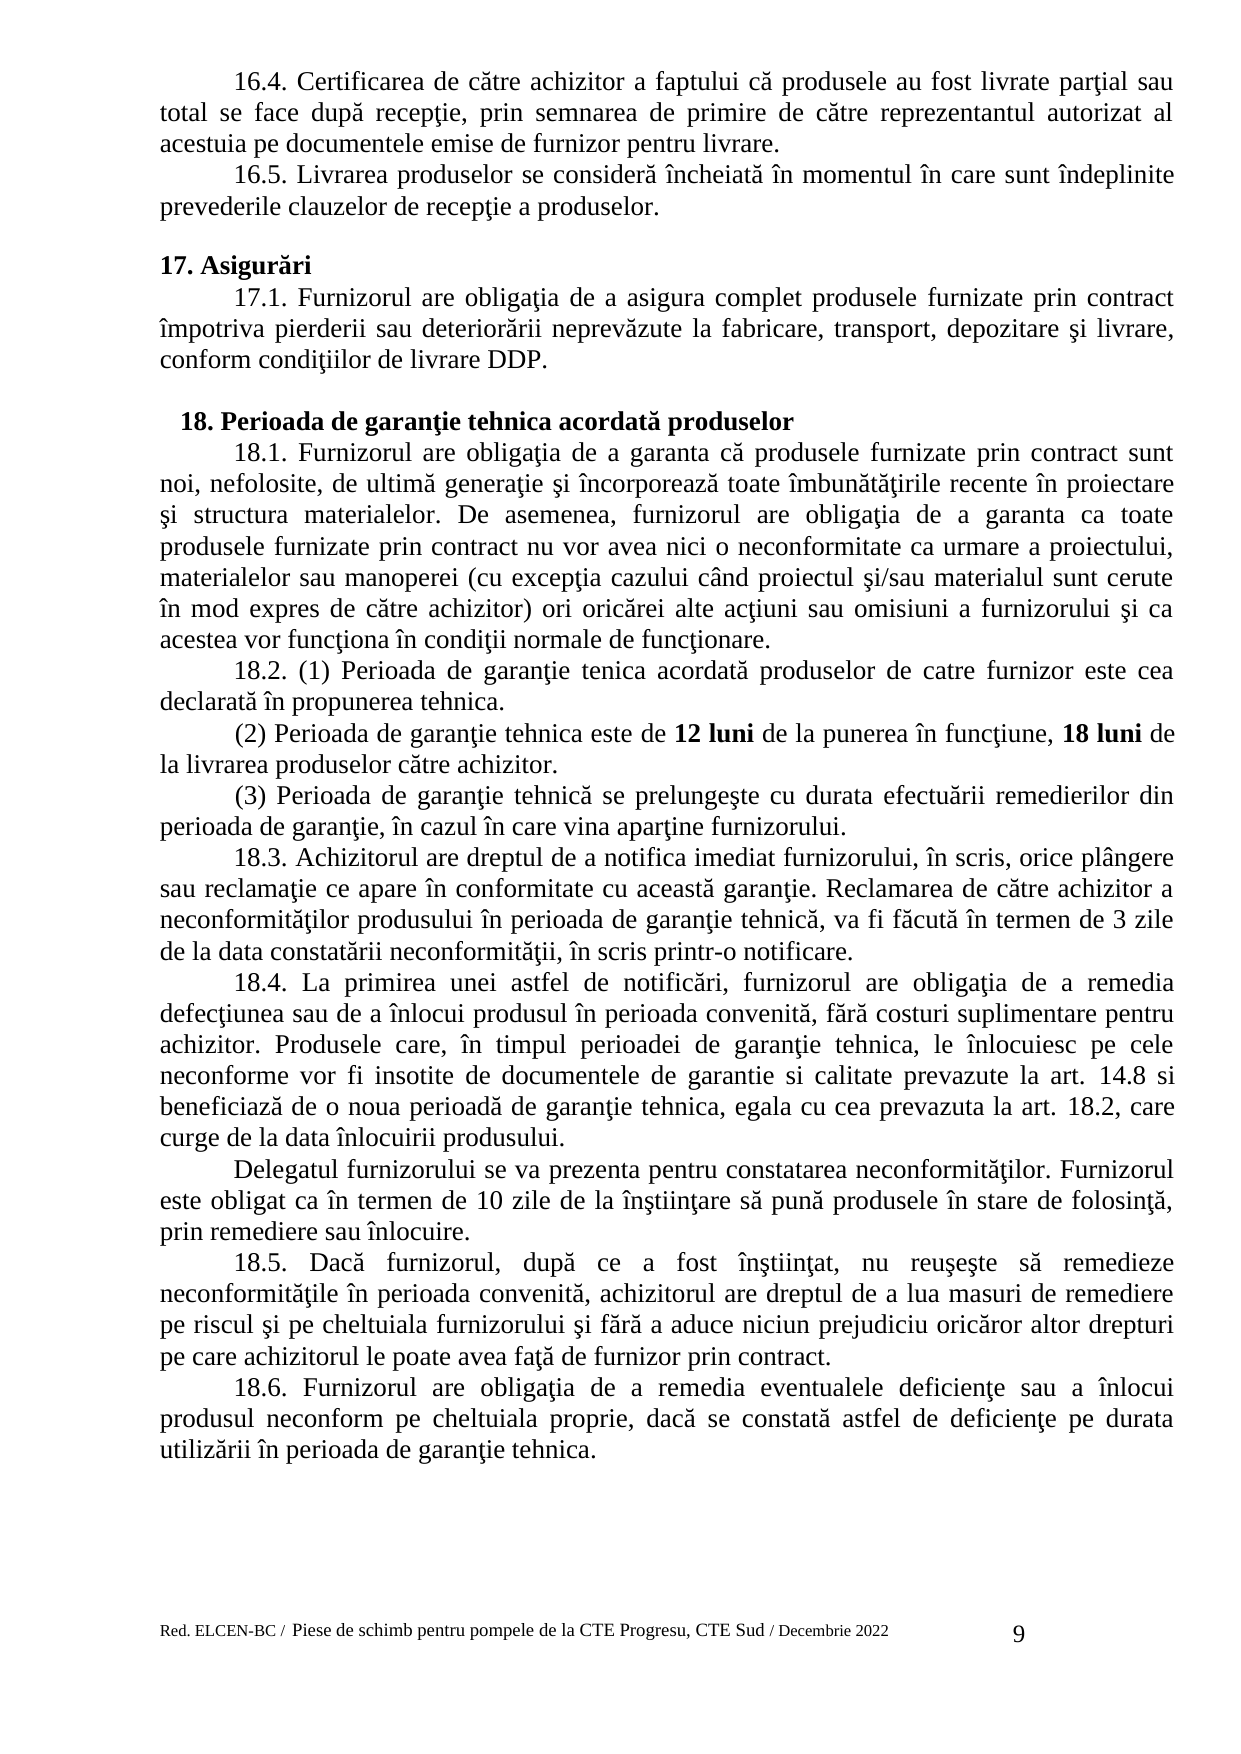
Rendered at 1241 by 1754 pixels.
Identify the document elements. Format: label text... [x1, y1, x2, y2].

text 17.1. Furnizorul are obligaţia de a asigura complet produsele furnizate prin contract împotriva pierderii sau deteriorării neprevăzute la fabricare, transport, depozitare şi livrare, conform condiţiilor de livrare DDP. [159, 281, 1175, 374]
text 18.1. Furnizorul are obligaţia de a garanta că produsele furnizate prin contract sunt noi, nefolosite, de ultimă generaţie şi încorporează toate îmbunătăţirile recente în proiectare şi structura materialelor. De asemenea, furnizorul are obligaţia de a garanta ca toate produsele furnizate prin contract nu vor avea nici o neconformitate ca urmare a proiectului, materialelor sau manoperei (cu excepţia cazului când proiectul şi/sau materialul sunt cerute în mod expres de către achizitor) ori oricărei alte acţiuni sau omisiuni a furnizorului şi ca acestea vor funcţiona în condiţii normale de funcţionare. [159, 436, 1175, 654]
text 18.5. Dacă furnizorul, după ce a fost înştiinţat, nu reuşeşte să remedieze neconformităţile în perioada convenită, achizitorul are dreptul de a lua masuri de remediere pe riscul şi pe cheltuiala furnizorului şi fără a aduce niciun prejudiciu oricăror altor drepturi pe care achizitorul le poate avea faţă de furnizor prin contract. [159, 1246, 1175, 1371]
text (2) Perioada de garanţie tehnica este de 12 luni de la punerea în funcţiune, 18 luni de la livrarea produselor către achizitor. [159, 717, 1175, 779]
text 18.2. (1) Perioada de garanţie tenica acordată produselor de catre furnizor este cea declarată în propunerea tehnica. [159, 654, 1175, 717]
text 18. Perioada de garanţie tehnica acordată produselor [159, 405, 1175, 436]
text 16.5. Livrarea produselor se consideră încheiată în momentul în care sunt îndeplinite prevederile clauzelor de recepţie a produselor. [159, 158, 1175, 221]
text 18.3. Achizitorul are dreptul de a notifica imediat furnizorului, în scris, orice plângere sau reclamaţie ce apare în conformitate cu această garanţie. Reclamarea de către achizitor a neconformităţilor produsului în perioada de garanţie tehnică, va fi făcută în termen de 3 zile de la data constatării neconformităţii, în scris printr-o notificare. [159, 841, 1175, 966]
text 18.6. Furnizorul are obligaţia de a remedia eventualele deficienţe sau a înlocui produsul neconform pe cheltuiala proprie, dacă se constată astfel de deficienţe pe durata utilizării în perioada de garanţie tehnica. [159, 1371, 1175, 1464]
text 17. Asigurări [159, 249, 1175, 281]
text (3) Perioada de garanţie tehnică se prelungeşte cu durata efectuării remedierilor din perioada de garanţie, în cazul în care vina aparţine furnizorului. [159, 779, 1175, 841]
text 16.4. Certificarea de către achizitor a faptului că produsele au fost livrate parţial sau total se face după recepţie, prin semnarea de primire de către reprezentantul autorizat al acestuia pe documentele emise de furnizor pentru livrare. [159, 65, 1175, 158]
text 18.4. La primirea unei astfel de notificări, furnizorul are obligaţia de a remedia defecţiunea sau de a înlocui produsul în perioada convenită, fără costuri suplimentare pentru achizitor. Produsele care, în timpul perioadei de garanţie tehnica, le înlocuiesc pe cele neconforme vor fi insotite de documentele de garantie si calitate prevazute la art. 14.8 si beneficiază de o noua perioadă de garanţie tehnica, egala cu cea prevazuta la art. 18.2, care curge de la data înlocuirii produsului. [159, 966, 1175, 1153]
text Delegatul furnizorului se va prezenta pentru constatarea neconformităţilor. Furnizorul este obligat ca în termen de 10 zile de la înştiinţare să pună produsele în stare de folosinţă, prin remediere sau înlocuire. [159, 1153, 1175, 1246]
